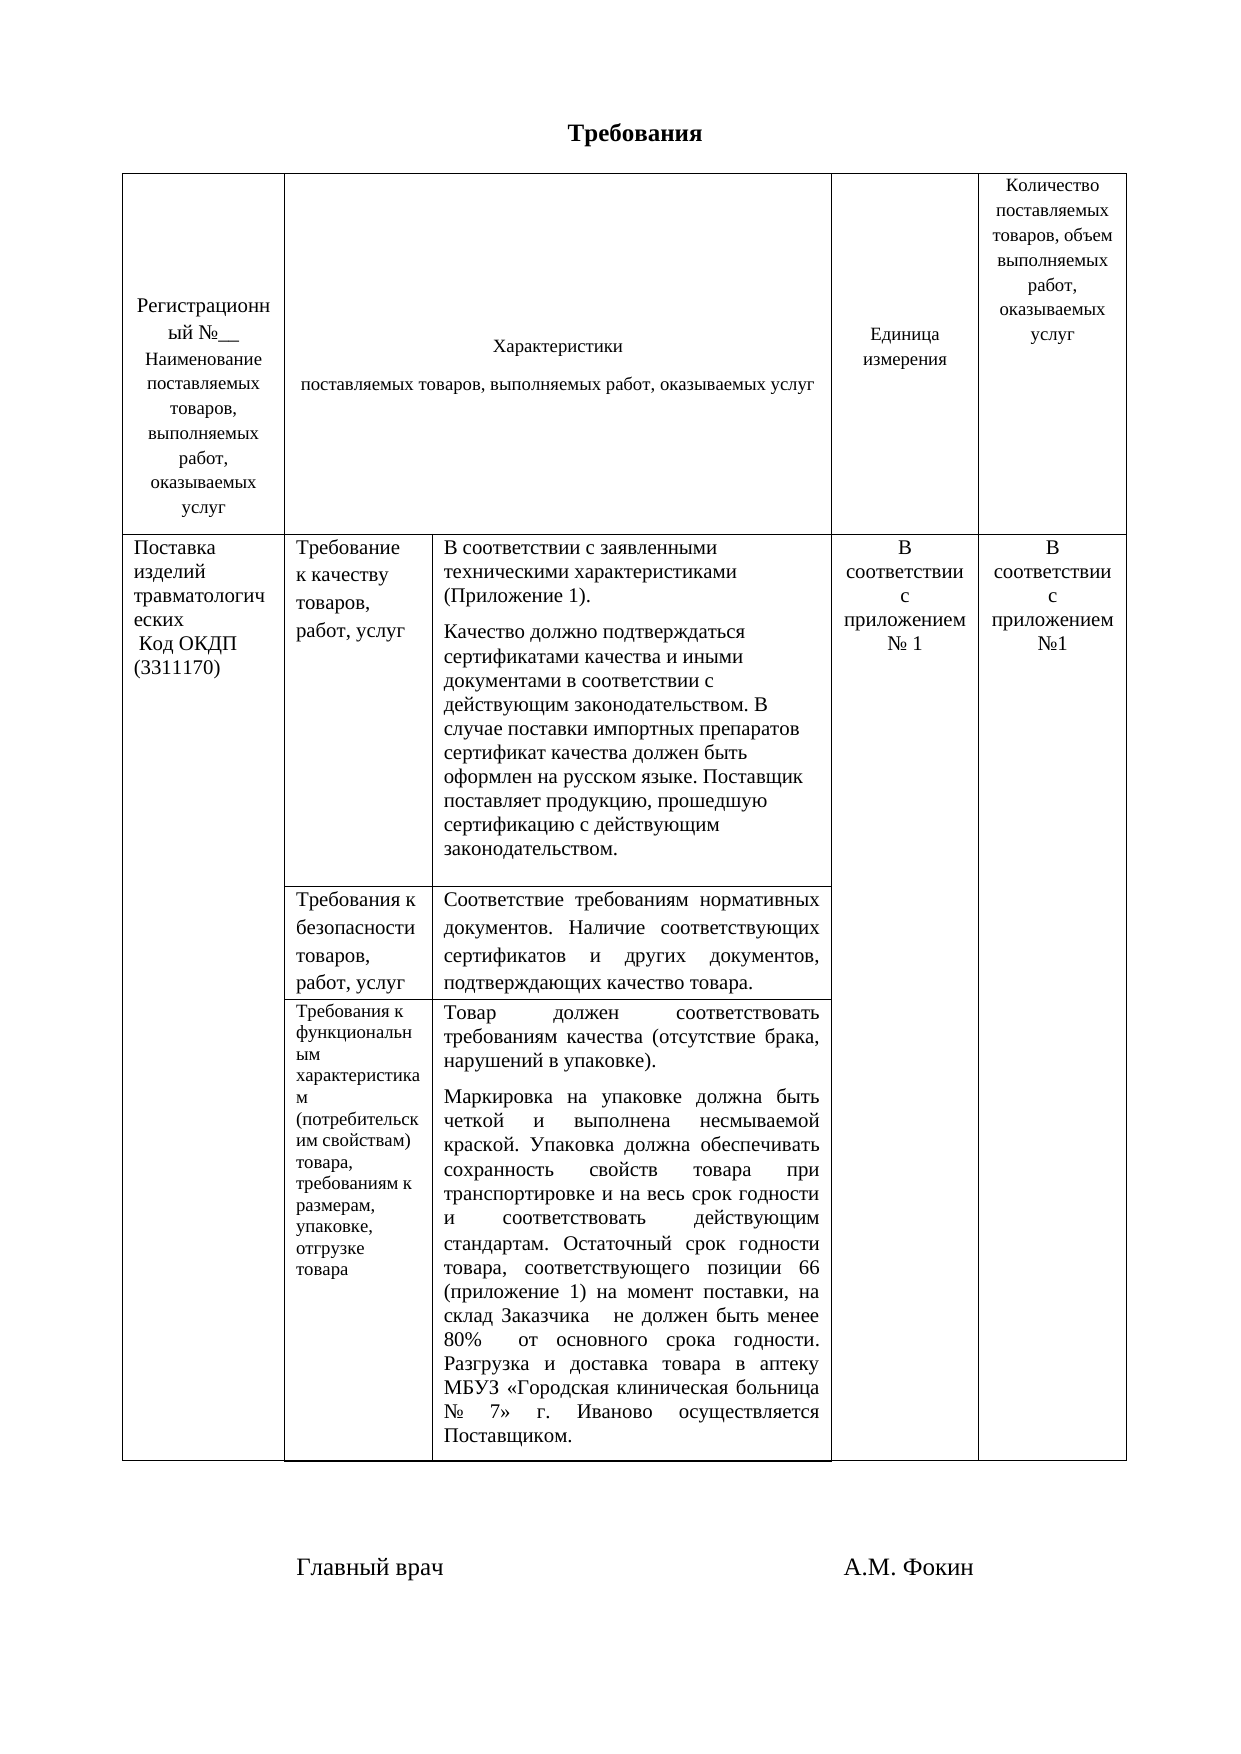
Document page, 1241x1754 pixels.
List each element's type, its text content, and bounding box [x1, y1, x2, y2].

table_cell В соответствии с заявленными техническими характеристиками (Приложение 1). Качество должно подтверждаться сертификатами качества и иными документами в соответствии с действующим законодательством. В случае поставки импортных препаратов сертификат качества должен быть оформлен на русском языке. Поставщик поставляет продукцию, прошедшую сертификацию с действующим законодательством. [433, 535, 831, 886]
text Главный врач А.М. Фокин [118, 1552, 1152, 1581]
table_cell Товар должен соответствовать требованиям качества (отсутствие брака, нарушений в упаковке). Маркировка на упаковке должна быть четкой и выполнена несмываемой краской. Упаковка должна обеспечивать сохранность свойств товара при транспортировке и на весь срок годности и соответствовать действующим стандартам. Остаточный срок годности товара, соответствующего позиции 66 (приложение 1) на момент поставки, на склад Заказчика не должен быть менее 80% от основного срока годности. Разгрузка и доставка товара в аптеку МБУЗ «Городская клиническая больница № 7» г. Иваново осуществляется Поставщиком. [433, 1000, 831, 1460]
table_cell Требования к функциональным характеристикам (потребительским свойствам) товара, требованиям к размерам, упаковке, отгрузке товара [285, 1000, 432, 1460]
table_cell В соответствии с приложением№1 [979, 535, 1126, 1460]
text Требования [118, 118, 1152, 147]
table_cell Поставка изделий травматологических Код ОКДП (3311170) [123, 535, 284, 1460]
table_header Характеристики поставляемых товаров, выполняемых работ, оказываемых услуг [285, 174, 831, 534]
table_header Количество поставляемых товаров, объем выполняемых работ, оказываемых услуг [979, 174, 1126, 534]
table_header Регистрационный №__ Наименование поставляемых товаров, выполняемых работ, оказываемых услуг [123, 174, 284, 534]
table_header Единица измерения [832, 174, 978, 534]
table_cell Требование к качеству товаров, работ, услуг [285, 535, 432, 886]
table_cell Соответствие требованиям нормативных документов. Наличие соответствующих сертификатов и других документов, подтверждающих качество товара. [433, 887, 831, 998]
table_cell Требования к безопасности товаров, работ, услуг [285, 887, 432, 998]
table_cell В соответствии с приложением № 1 [832, 535, 978, 1460]
